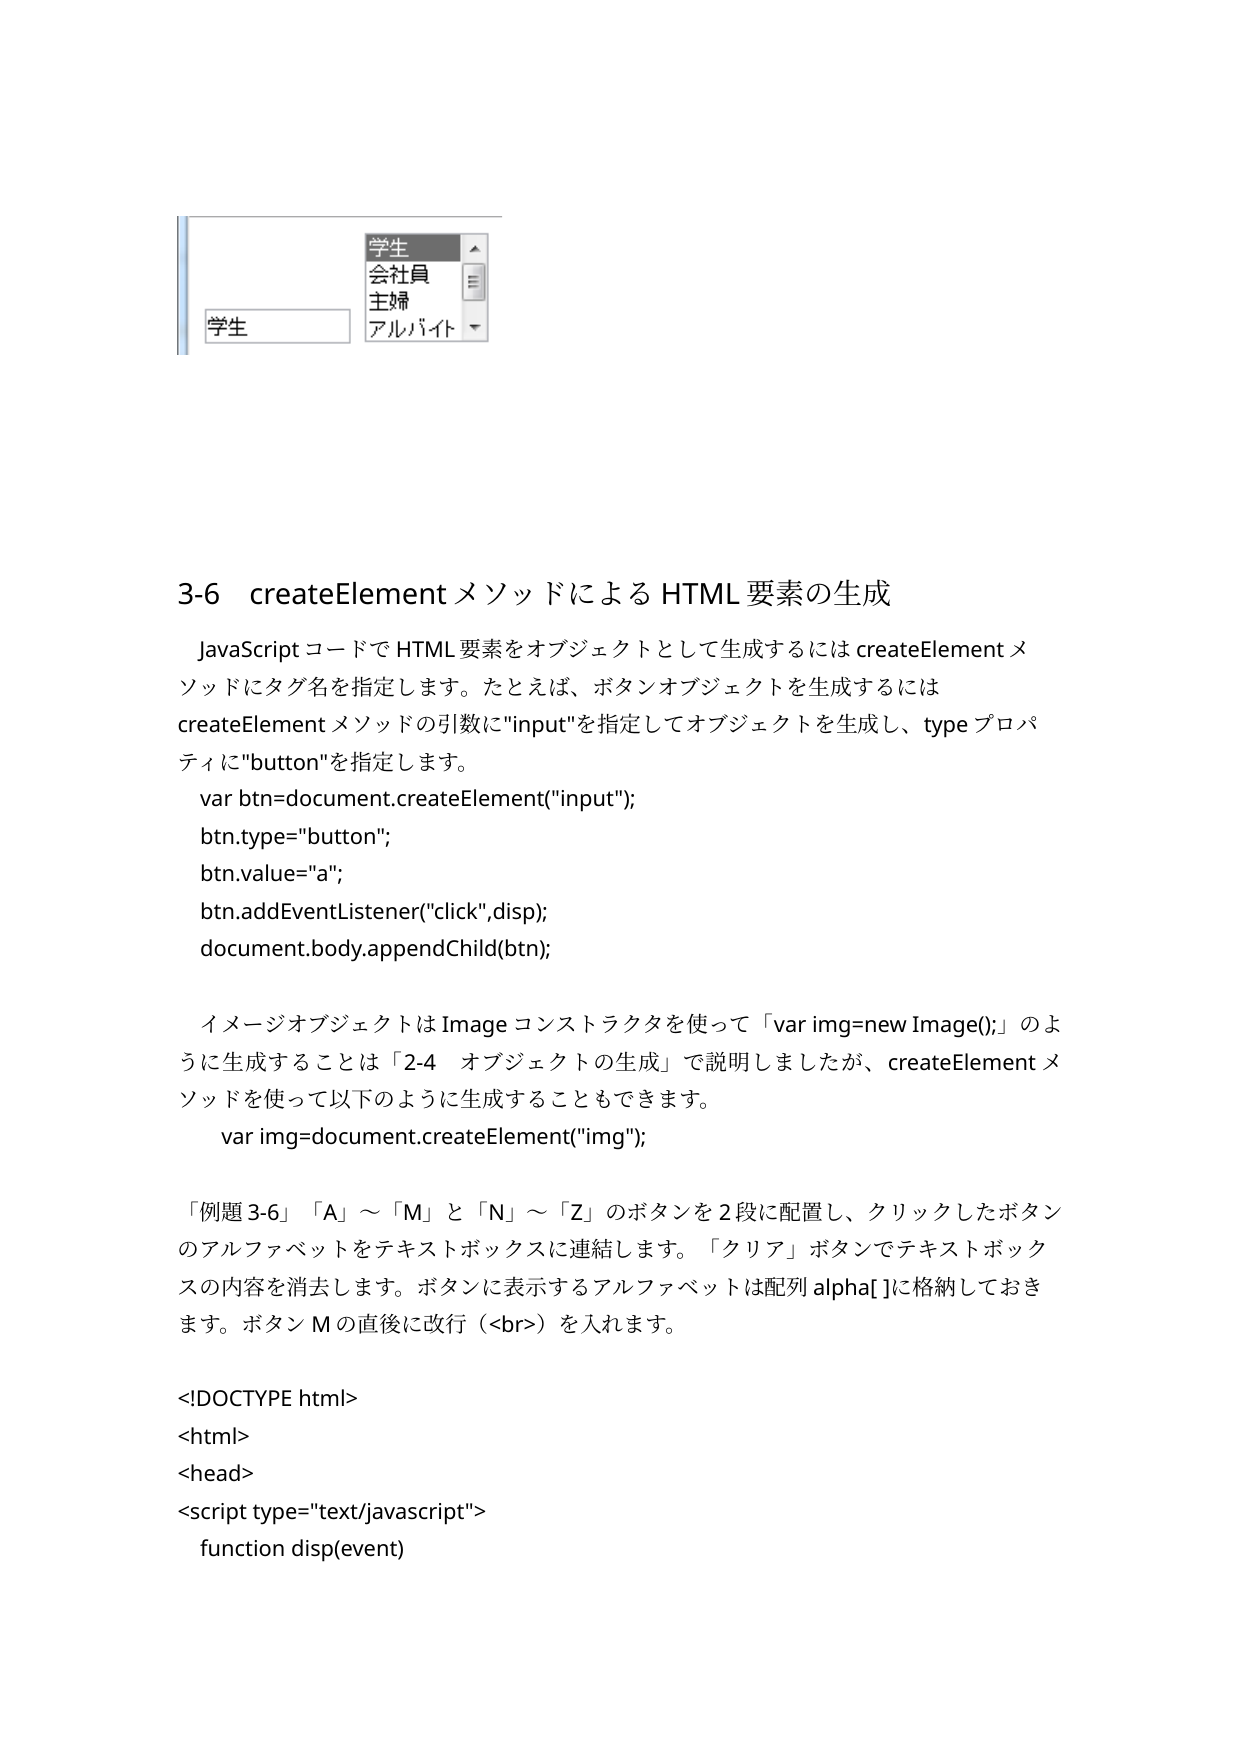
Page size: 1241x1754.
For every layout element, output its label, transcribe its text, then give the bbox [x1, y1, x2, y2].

text <html> [177, 1417, 1063, 1454]
text btn.type="button"; [177, 817, 1063, 854]
text イメージオブジェクトはImageコンストラクタを使って「var img=new Image();」のように生成することは「2-4 オブジェクトの生成」で説明しましたが、createElementメソッドを使って以下のように生成することもできます。 [177, 1004, 1063, 1117]
text document.body.appendChild(btn); [177, 929, 1063, 967]
text JavaScriptコードでHTML要素をオブジェクトとして生成するにはcreateElementメソッドにタグ名を指定します。たとえば、ボタンオブジェクトを生成するにはcreateElementメソッドの引数に"input"を指定してオブジェクトを生成し、typeプロパティに"button"を指定します。 [177, 629, 1063, 779]
text <!DOCTYPE html> [177, 1379, 1063, 1417]
text btn.value="a"; [177, 854, 1063, 892]
text btn.addEventListener("click",disp); [177, 892, 1063, 929]
text 3-6 createElementメソッドによるHTML要素の生成 [177, 554, 1063, 629]
text <head> [177, 1454, 1063, 1492]
text <script type="text/javascript"> [177, 1492, 1063, 1529]
text var btn=document.createElement("input"); [177, 779, 1063, 817]
text function disp(event) [177, 1529, 1063, 1567]
text var img=document.createElement("img"); [177, 1117, 1063, 1154]
text 「例題3-6」「A」～「M」と「N」～「Z」のボタンを2段に配置し、クリックしたボタンのアルファベットをテキストボックスに連結します。「クリア」ボタンでテキストボックスの内容を消去します。ボタンに表示するアルファベットは配列alpha[ ]に格納しておきます。ボタンMの直後に改行（<br>）を入れます。 [177, 1192, 1063, 1342]
picture [177, 216, 503, 355]
